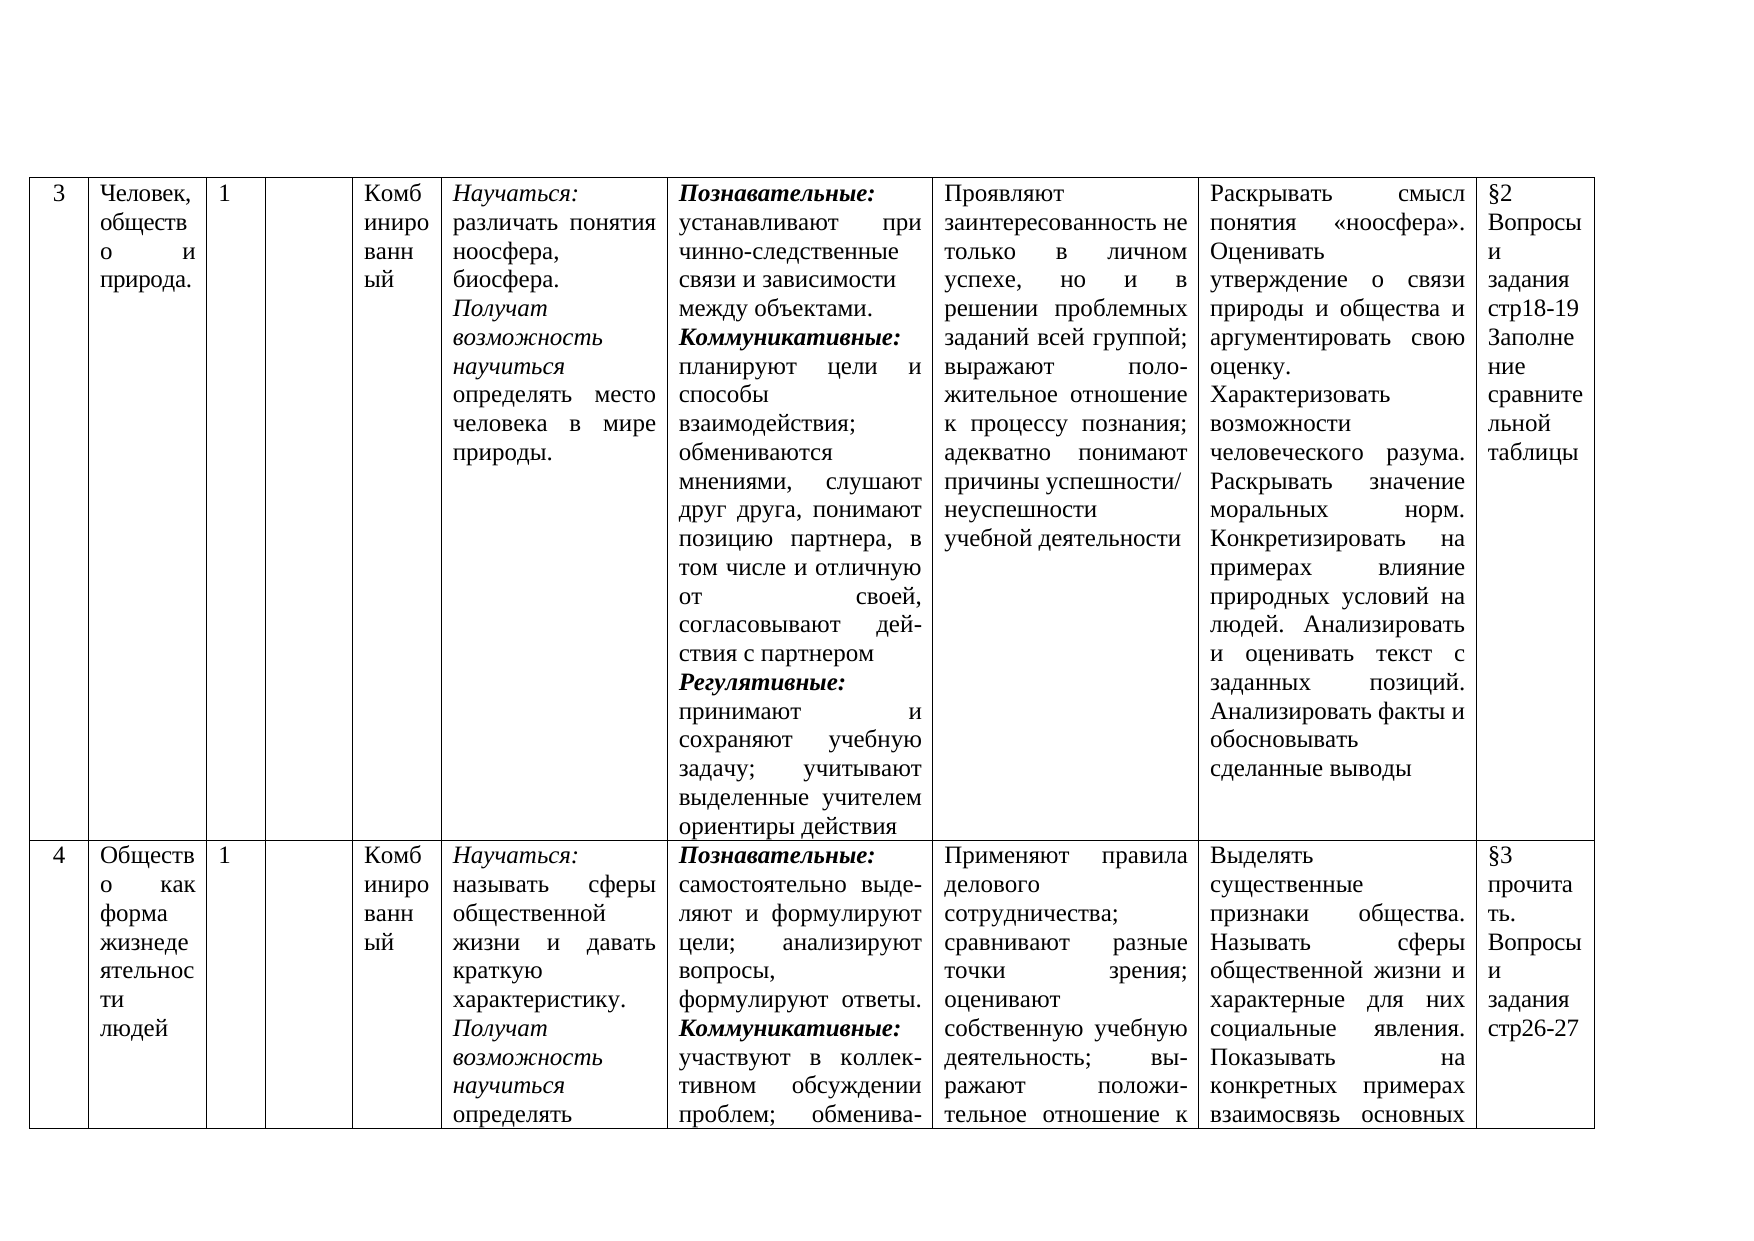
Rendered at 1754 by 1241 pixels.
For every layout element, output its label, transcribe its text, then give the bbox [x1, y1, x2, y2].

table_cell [933, 841, 1198, 1128]
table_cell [668, 841, 932, 1128]
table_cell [1477, 841, 1594, 1128]
table_cell 4 [30, 841, 88, 1128]
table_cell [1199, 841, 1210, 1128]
table_cell [266, 178, 352, 839]
table_cell [266, 841, 352, 1128]
table_cell 1 [207, 178, 265, 839]
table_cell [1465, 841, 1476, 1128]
table_cell Раскрывать смысл понятия «ноосфера». Оценивать утверждение о связи природы и общества и аргументировать свою оценку. Характеризовать возможности человеческого разума. Раскрывать значение моральных норм. Конкретизировать на примерах влияние природных условий на людей. Анализировать и оценивать текст с заданных позиций. Анализировать факты и обосновывать сделанные выводы [1199, 178, 1476, 839]
table_cell Комбинированный [353, 178, 441, 839]
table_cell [89, 841, 206, 1128]
table_cell Комбинированный [353, 841, 441, 1128]
table_cell §2 Вопросы и задания стр18-19 Заполнение сравнительной таблицы [1477, 178, 1594, 839]
table_cell Познавательные: устанавливают при чинно-следственные связи и зависимости между объектами. Коммуникативные: планируют цели и способы взаимодействия; обмениваются мнениями, слушают друг друга, понимают позицию партнера, в том числе и отличную от своей, согласовывают действия с партнером Регулятивные: принимают и сохраняют учебную задачу; учитывают выделенные учителем ориентиры действия [668, 178, 932, 839]
table_cell 1 [207, 841, 265, 1128]
table_cell Научаться: различать понятия ноосфера, биосфера. Получат возможность научиться определять место человека в мире природы. [442, 178, 667, 839]
table_cell Человек, общество и природа. [89, 178, 206, 839]
table_cell Проявляют заинтересованность не только в личном успехе, но и в решении проблемных заданий всей группой; выражают положительное отношение к процессу познания; адекватно понимают причины успешности/ неуспешности учебной деятельности [933, 178, 1198, 839]
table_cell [442, 841, 667, 1128]
table_cell 3 [30, 178, 88, 839]
